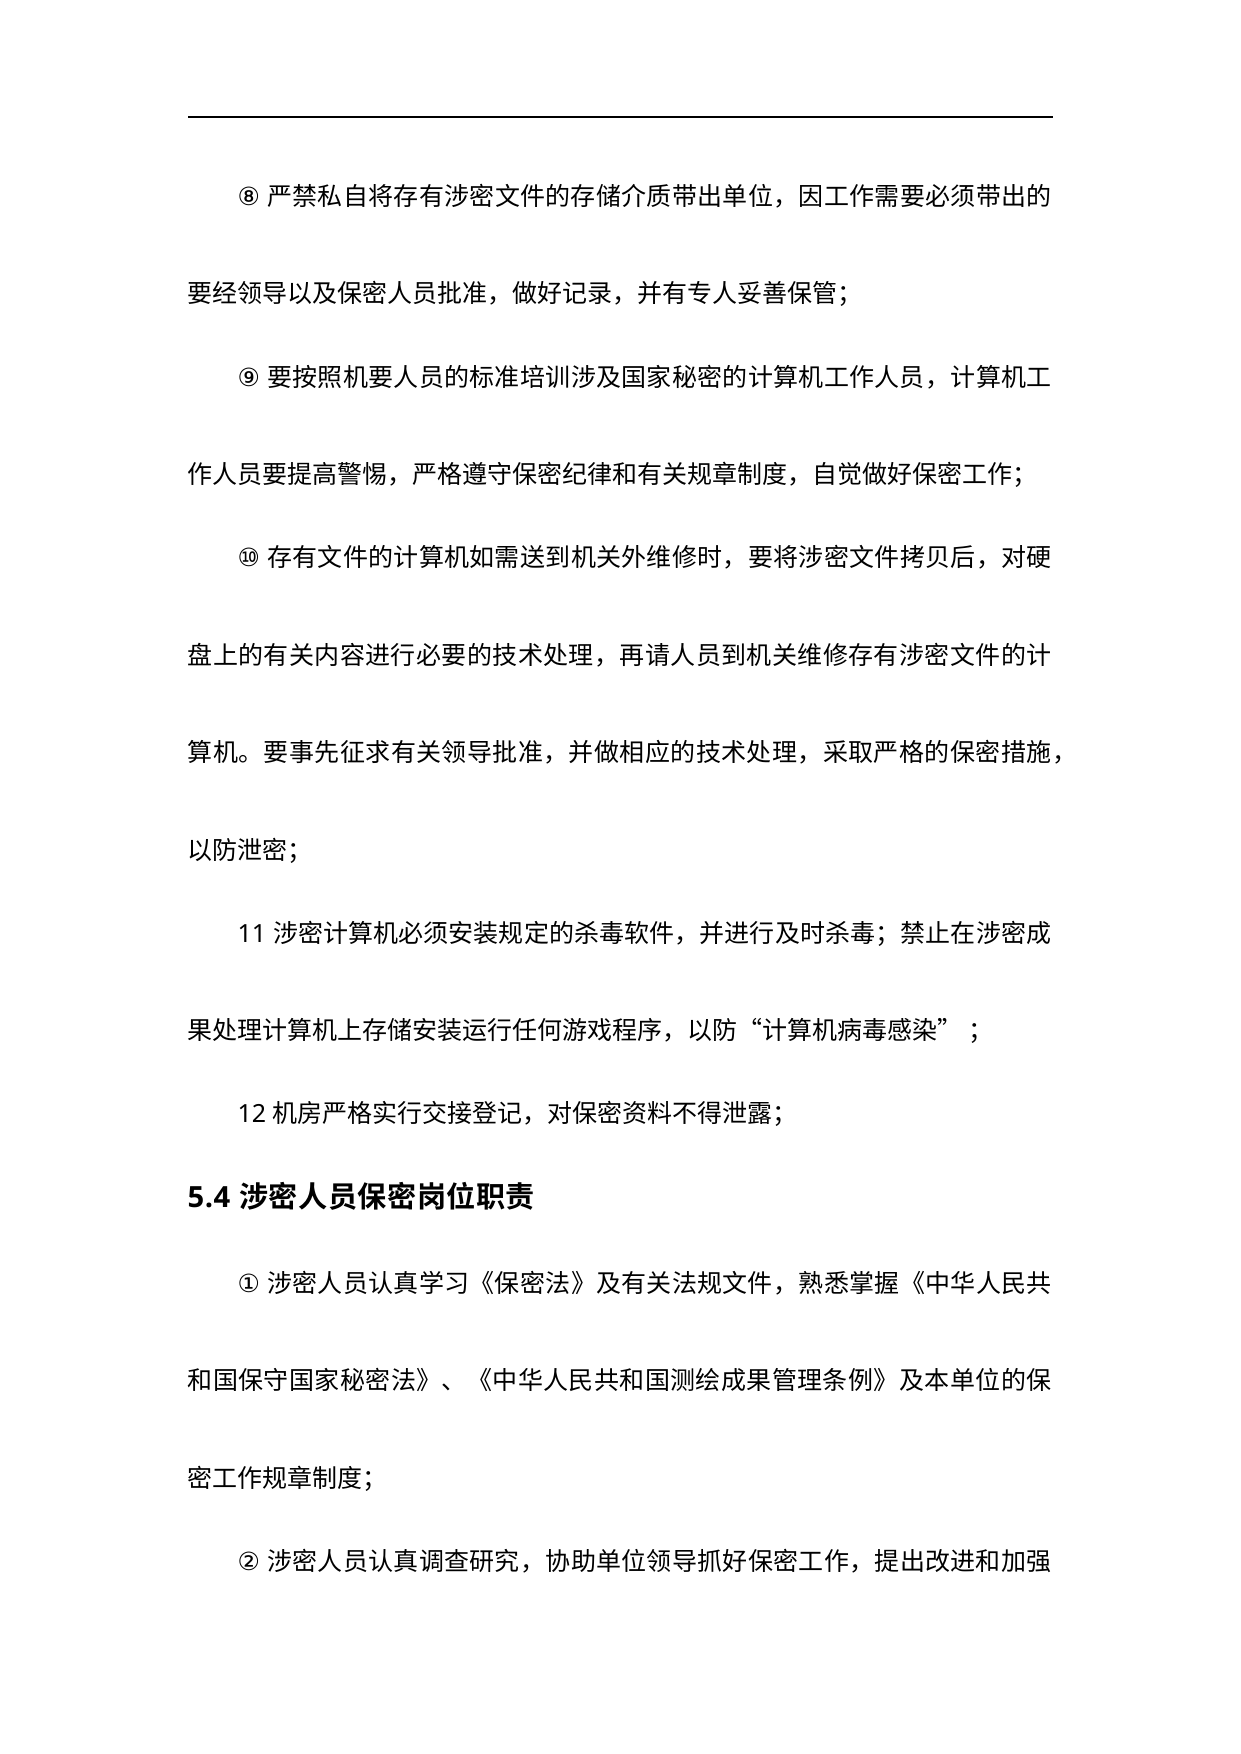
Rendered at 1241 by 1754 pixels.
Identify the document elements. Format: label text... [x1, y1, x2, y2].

text 5.4 涉密人员保密岗位职责 [187, 1163, 1053, 1228]
text 11 涉密计算机必须安装规定的杀毒软件，并进行及时杀毒；禁止在涉密成果处理计算机上存储安装运行任何游戏程序，以防“计算机病毒感染” ； [187, 899, 1053, 1061]
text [187, 1527, 1053, 1592]
text ⑨ 要按照机要人员的标准培训涉及国家秘密的计算机工作人员，计算机工作人员要提高警惕，严格遵守保密纪律和有关规章制度，自觉做好保密工作； [187, 343, 1053, 505]
text ⑩ 存有文件的计算机如需送到机关外维修时，要将涉密文件拷贝后，对硬盘上的有关内容进行必要的技术处理，再请人员到机关维修存有涉密文件的计算机。要事先征求有关领导批准，并做相应的技术处理，采取严格的保密措施，以防泄密； [187, 523, 1053, 881]
text ⑧ 严禁私自将存有涉密文件的存储介质带出单位，因工作需要必须带出的要经领导以及保密人员批准，做好记录，并有专人妥善保管； [187, 162, 1053, 324]
text 12 机房严格实行交接登记，对保密资料不得泄露； [187, 1079, 1053, 1144]
text ① 涉密人员认真学习《保密法》及有关法规文件，熟悉掌握《中华人民共和国保守国家秘密法》、《中华人民共和国测绘成果管理条例》及本单位的保密工作规章制度； [187, 1249, 1053, 1509]
